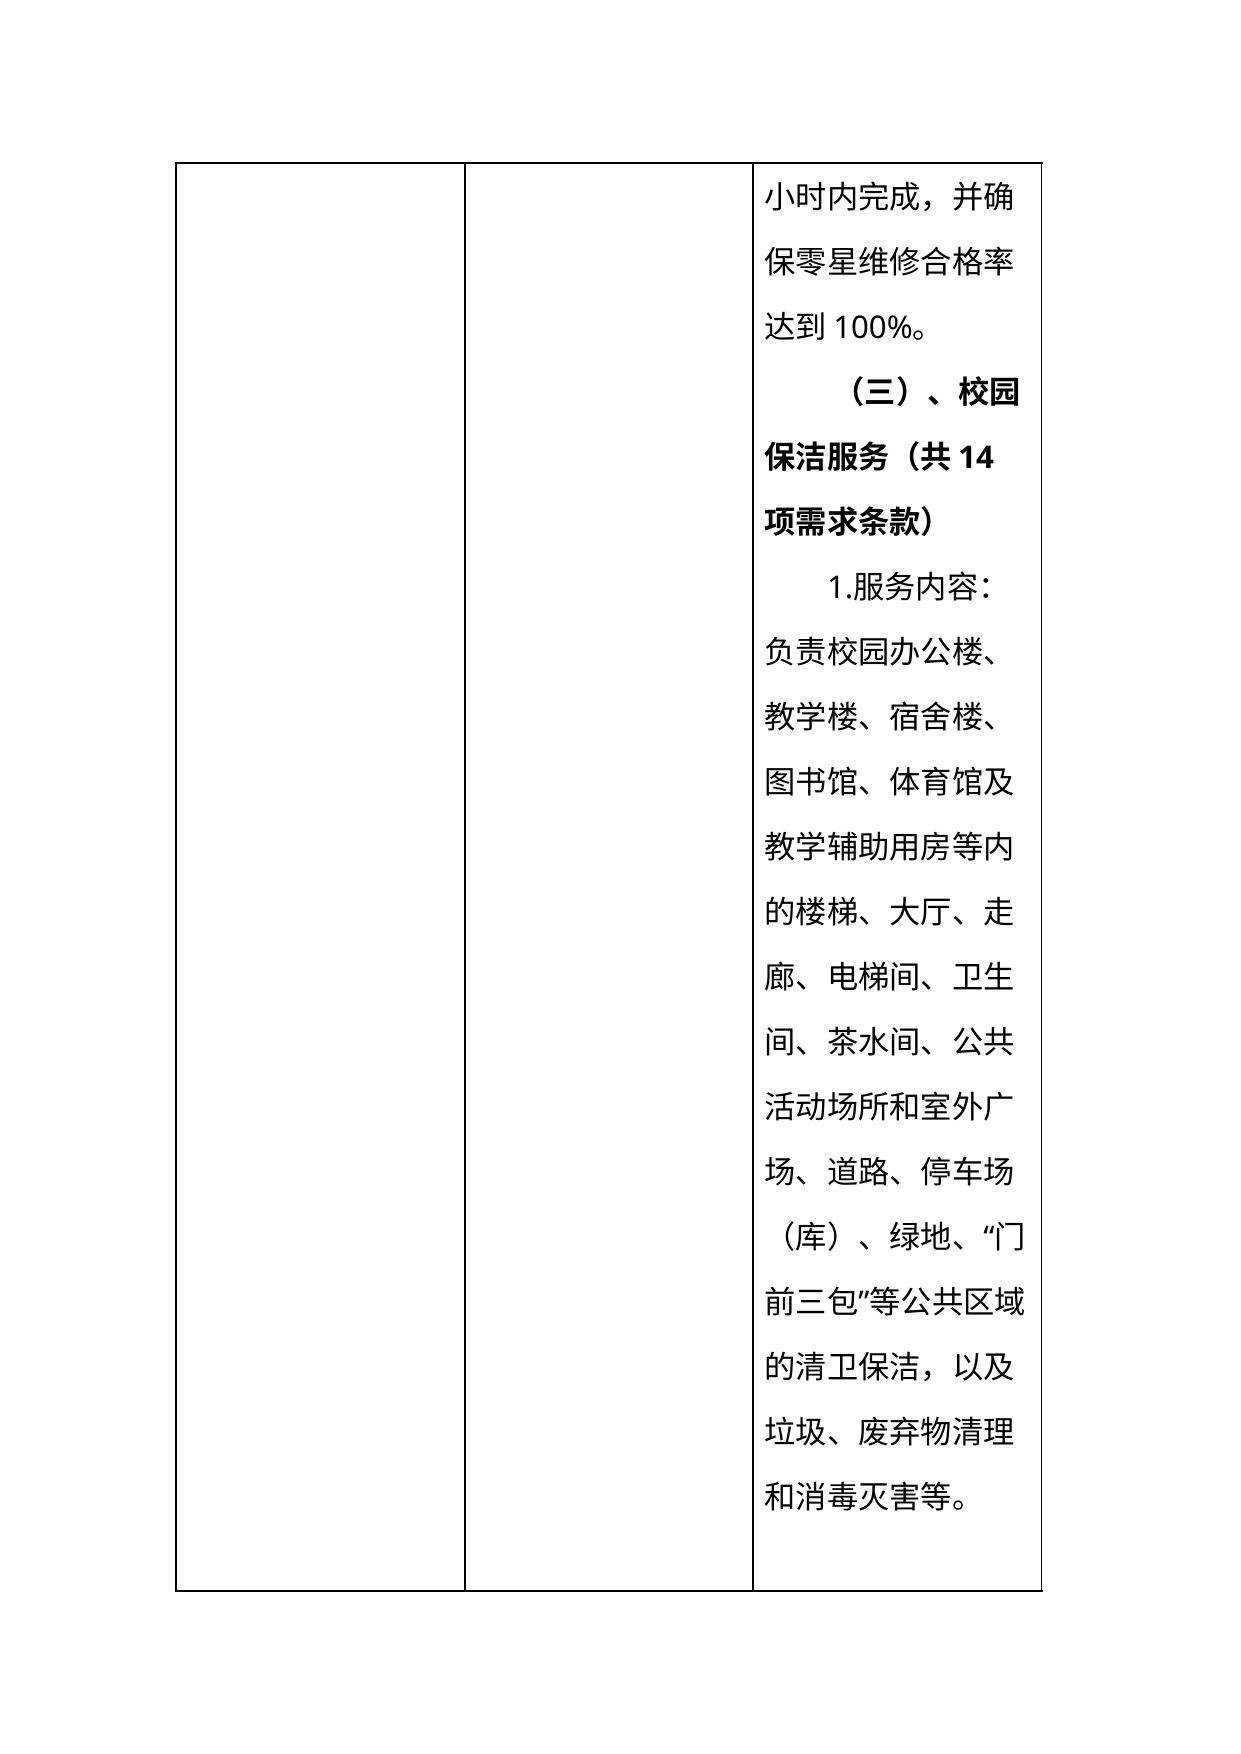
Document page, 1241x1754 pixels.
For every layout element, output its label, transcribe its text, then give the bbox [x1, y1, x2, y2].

table_cell ★ [466, 164, 752, 1590]
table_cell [754, 164, 1041, 1590]
table_cell 1 [177, 164, 464, 1590]
